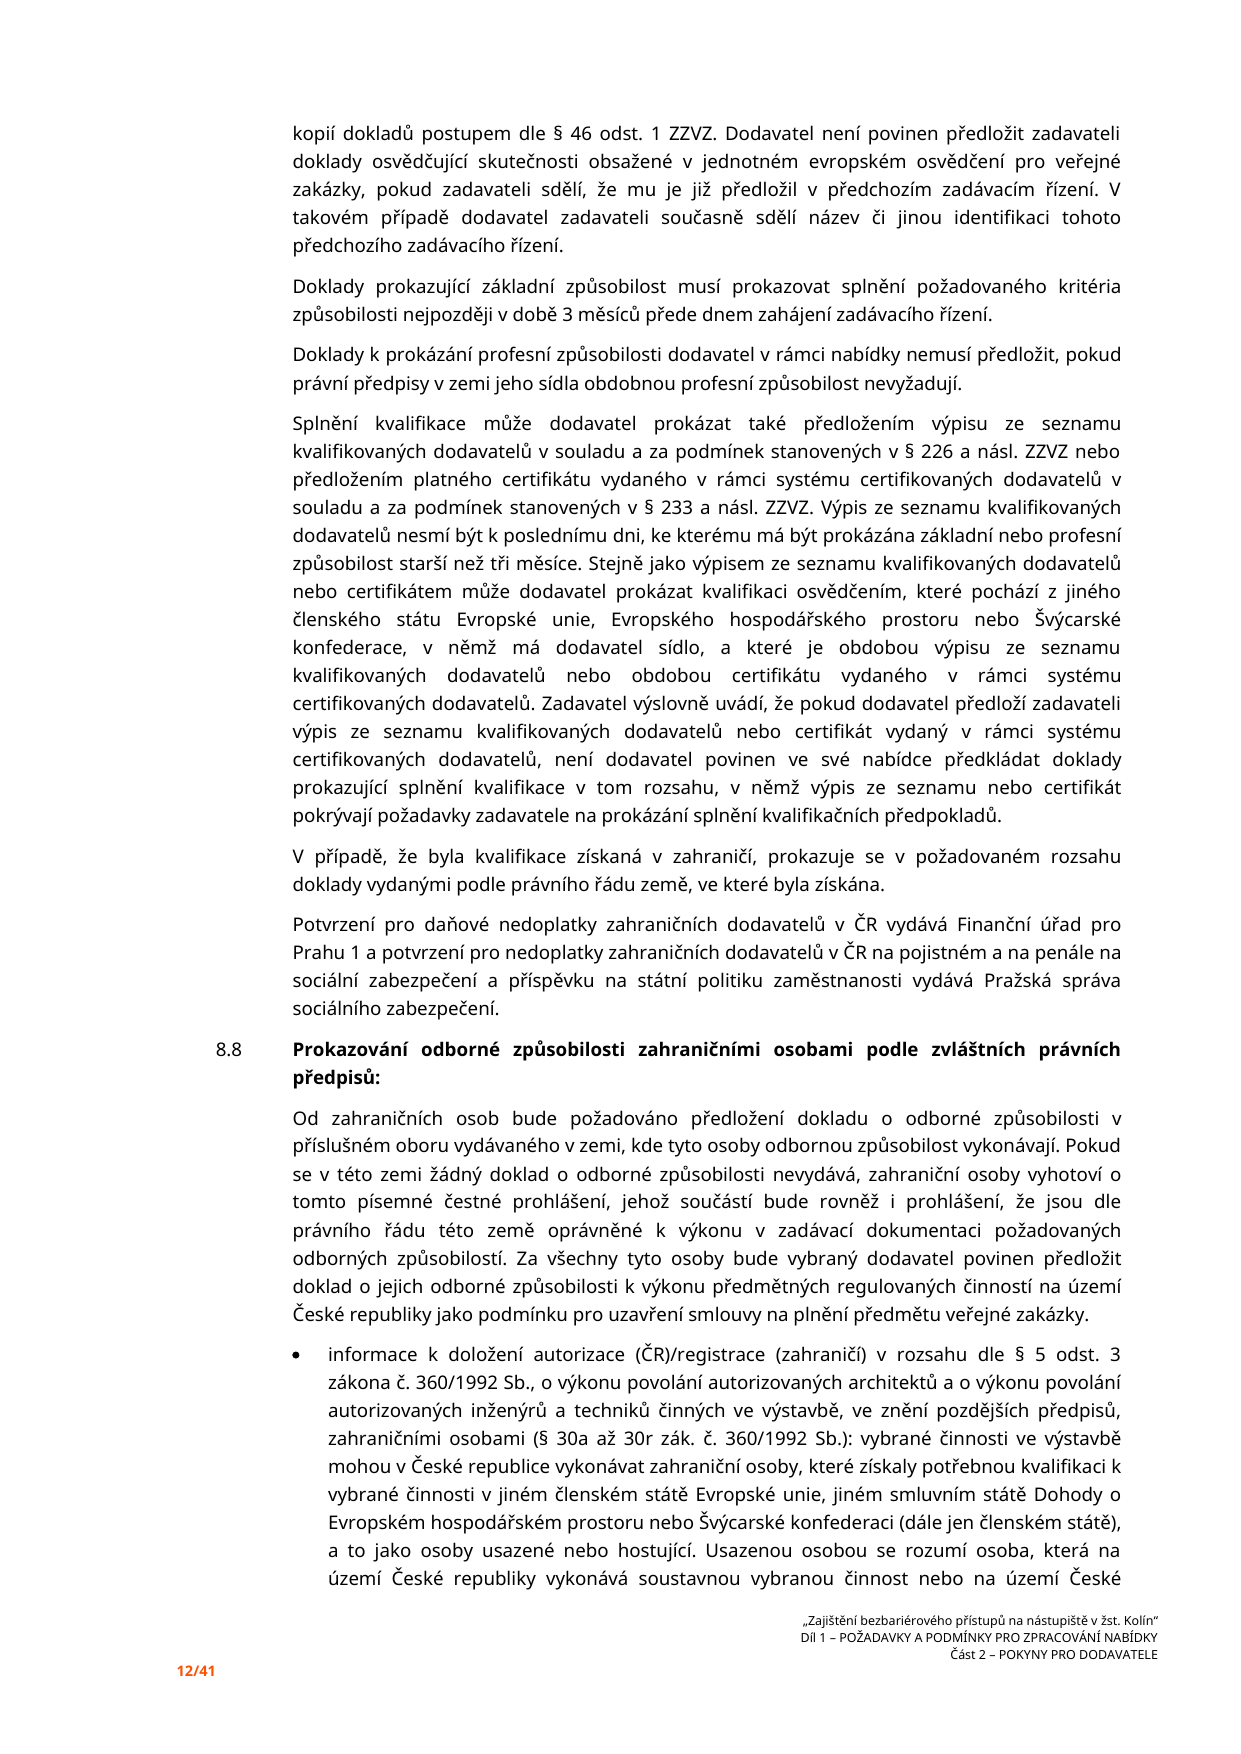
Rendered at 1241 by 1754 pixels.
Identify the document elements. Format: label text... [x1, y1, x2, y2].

text Potvrzení pro daňové nedoplatky zahraničních dodavatelů v ČR vydává Finanční úřad pro Prahu 1 a potvrzení pro nedoplatky zahraničních dodavatelů v ČR na pojistném a na penále na sociální zabezpečení a příspěvku na státní politiku zaměstnanosti vydává Pražská správa sociálního zabezpečení. [292, 912, 1122, 1021]
text Splnění kvalifikace může dodavatel prokázat také předložením výpisu ze seznamu kvalifikovaných dodavatelů v souladu a za podmínek stanovených v § 226 a násl. ZZVZ nebo předložením platného certifikátu vydaného v rámci systému certifikovaných dodavatelů v souladu a za podmínek stanovených v § 233 a násl. ZZVZ. Výpis ze seznamu kvalifikovaných dodavatelů nesmí být k poslednímu dni, ke kterému má být prokázána základní nebo profesní způsobilost starší než tři měsíce. Stejně jako výpisem ze seznamu kvalifikovaných dodavatelů nebo certifikátem může dodavatel prokázat kvalifikaci osvědčením, které pochází z jiného členského státu Evropské unie, Evropského hospodářského prostoru nebo Švýcarské konfederace, v němž má dodavatel sídlo, a které je obdobou výpisu ze seznamu kvalifikovaných dodavatelů nebo obdobou certifikátu vydaného v rámci systému certifikovaných dodavatelů. Zadavatel výslovně uvádí, že pokud dodavatel předloží zadavateli výpis ze seznamu kvalifikovaných dodavatelů nebo certifikát vydaný v rámci systému certifikovaných dodavatelů, není dodavatel povinen ve své nabídce předkládat doklady prokazující splnění kvalifikace v tom rozsahu, v němž výpis ze seznamu nebo certifikát pokrývají požadavky zadavatele na prokázání splnění kvalifikačních předpokladů. [292, 410, 1122, 828]
text Od zahraničních osob bude požadováno předložení dokladu o odborné způsobilosti v příslušném oboru vydávaného v zemi, kde tyto osoby odbornou způsobilost vykonávají. Pokud se v této zemi žádný doklad o odborné způsobilosti nevydává, zahraniční osoby vyhotoví o tomto písemné čestné prohlášení, jehož součástí bude rovněž i prohlášení, že jsou dle právního řádu této země oprávněné k výkonu v zadávací dokumentaci požadovaných odborných způsobilostí. Za všechny tyto osoby bude vybraný dodavatel povinen předložit doklad o jejich odborné způsobilosti k výkonu předmětných regulovaných činností na území České republiky jako podmínku pro uzavření smlouvy na plnění předmětu veřejné zakázky. [292, 1105, 1122, 1326]
text Doklady prokazující základní způsobilost musí prokazovat splnění požadovaného kritéria způsobilosti nejpozději v době 3 měsíců přede dnem zahájení zadávacího řízení. [292, 273, 1122, 327]
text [292, 121, 1122, 258]
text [292, 1341, 1122, 1591]
text Prokazování odborné způsobilosti zahraničními osobami podle zvláštních právních předpisů: [216, 1036, 1122, 1090]
text V případě, že byla kvalifikace získaná v zahraničí, prokazuje se v požadovaném rozsahu doklady vydanými podle právního řádu země, ve které byla získána. [292, 843, 1122, 897]
text Doklady k prokázání profesní způsobilosti dodavatel v rámci nabídky nemusí předložit, pokud právní předpisy v zemi jeho sídla obdobnou profesní způsobilost nevyžadují. [292, 342, 1122, 395]
